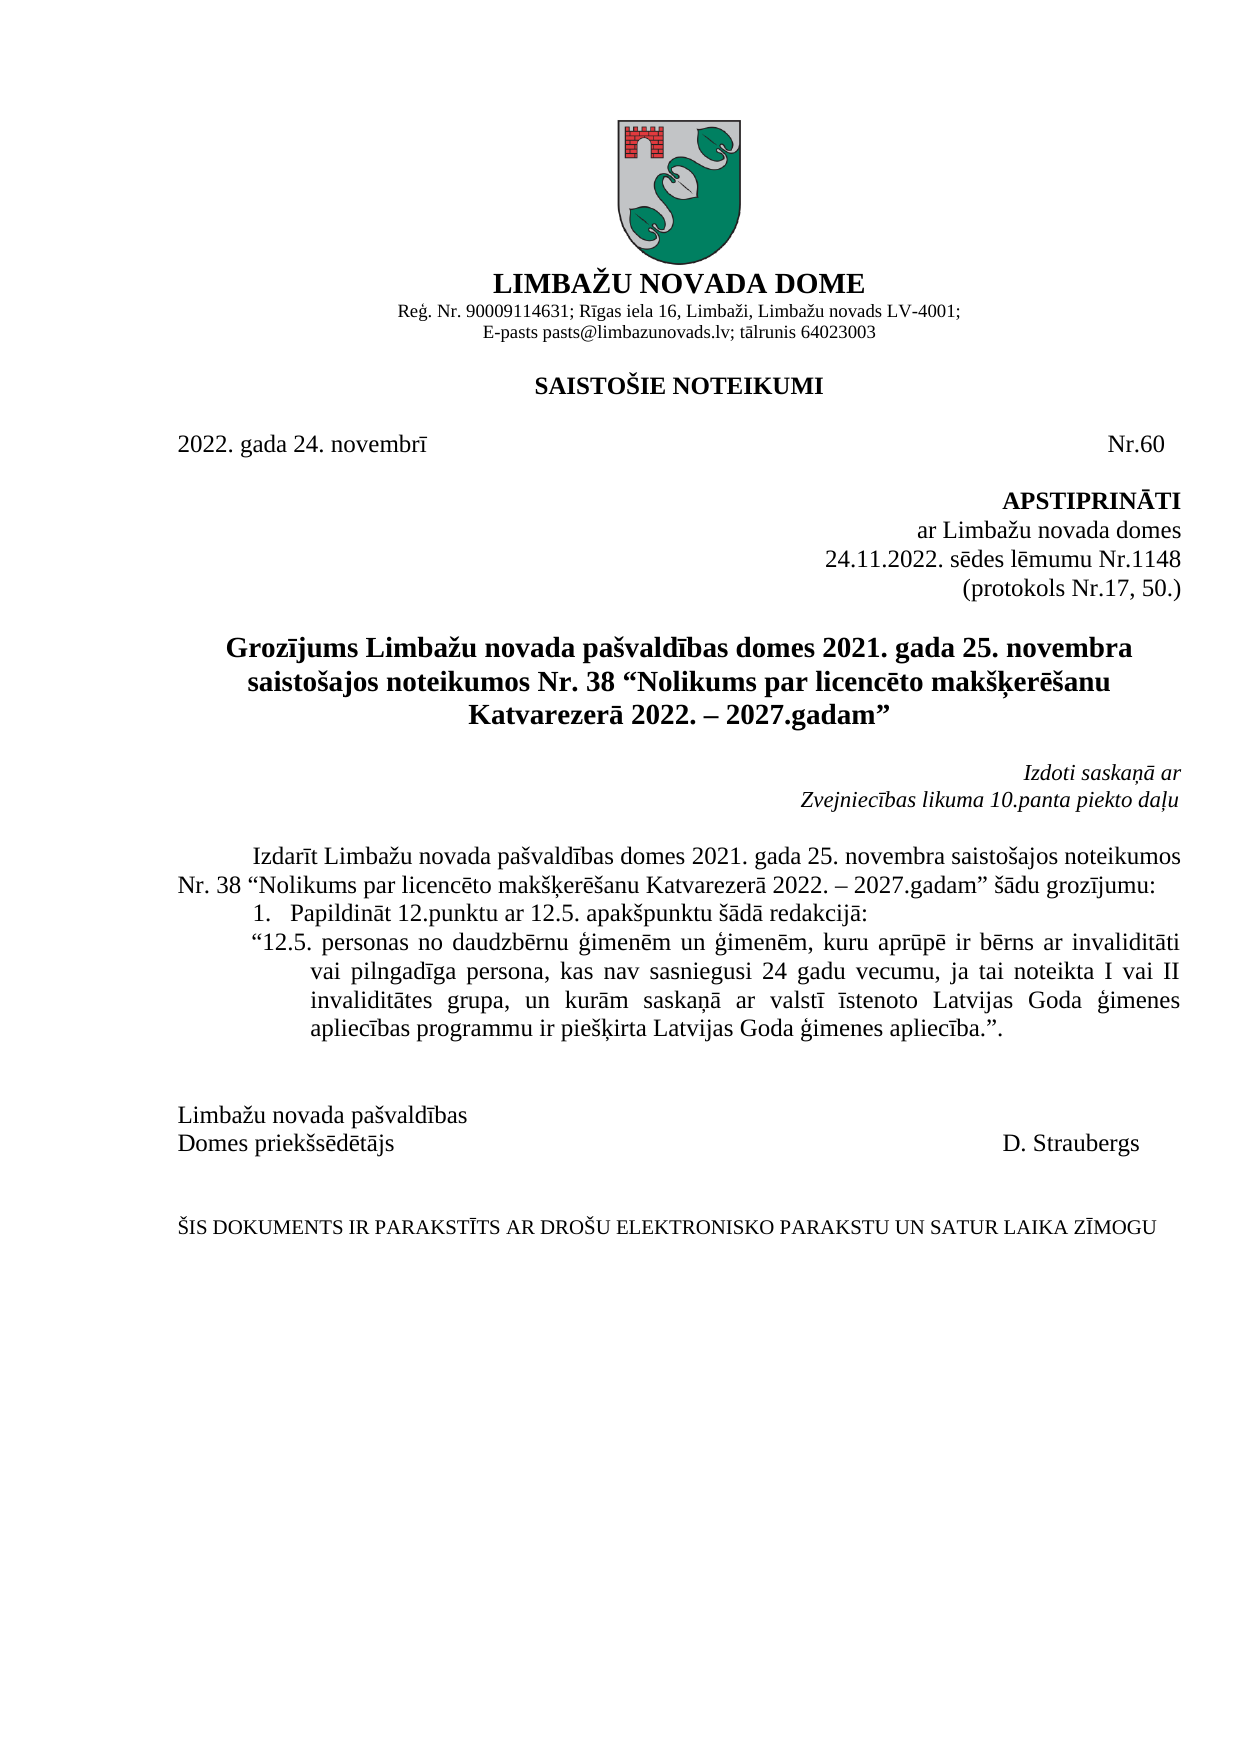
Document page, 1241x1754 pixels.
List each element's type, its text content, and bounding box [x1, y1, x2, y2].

text SAISTOŠIE NOTEIKUMI [177, 371, 1181, 400]
list Papildināt 12.punktu ar 12.5. apakšpunktu šādā redakcijā: [252, 898, 1181, 927]
text ar Limbažu novada domes [177, 515, 1181, 544]
text Limbažu novada DOME [177, 266, 1181, 299]
text Reģ. Nr. 90009114631; Rīgas iela 16, Limbaži, Limbažu novads LV-4001; [177, 299, 1181, 321]
text ŠIS DOKUMENTS IR PARAKSTĪTS AR DROŠU ELEKTRONISKO PARAKSTU UN SATUR LAIKA ZĪMOGU [177, 1215, 1181, 1239]
text Izdoti saskaņā ar [177, 759, 1181, 786]
text “12.5. personas no daudzbērnu ģimenēm un ģimenēm, kuru aprūpē ir bērns ar invaliditāti vai pilngadīga persona, kas nav sasniegusi 24 gadu vecumu, ja tai noteikta I vai II invaliditātes grupa, un kurām saskaņā ar valstī īstenoto Latvijas Goda ģimenes apliecības programmu ir piešķirta Latvijas Goda ģimenes apliecība.”. [251, 927, 1181, 1042]
text Zvejniecības likuma 10.panta piekto daļu [177, 786, 1181, 812]
text Izdarīt Limbažu novada pašvaldības domes 2021. gada 25. novembra saistošajos noteikumos Nr. 38 “Nolikums par licencēto makšķerēšanu Katvarezerā 2022. – 2027.gadam” šādu grozījumu: [177, 841, 1181, 898]
text 2022. gada 24. novembrī Nr.60 [177, 429, 1177, 458]
text 24.11.2022. sēdes lēmumu Nr.1148 [177, 544, 1181, 573]
text Limbažu novada pašvaldības [177, 1100, 1181, 1128]
text (protokols Nr.17, 50.) [177, 573, 1181, 601]
picture [616, 118, 743, 266]
text E-pasts pasts@limbazunovads.lv; tālrunis 64023003 [177, 321, 1181, 343]
text Grozījums Limbažu novada pašvaldības domes 2021. gada 25. novembra saistošajos noteikumos Nr. 38 “Nolikums par licencēto makšķerēšanu Katvarezerā 2022. – 2027.gadam” [177, 630, 1181, 731]
text Domes priekšsēdētājs D. Straubergs [177, 1128, 1181, 1157]
text APSTIPRINĀTI [177, 486, 1181, 515]
